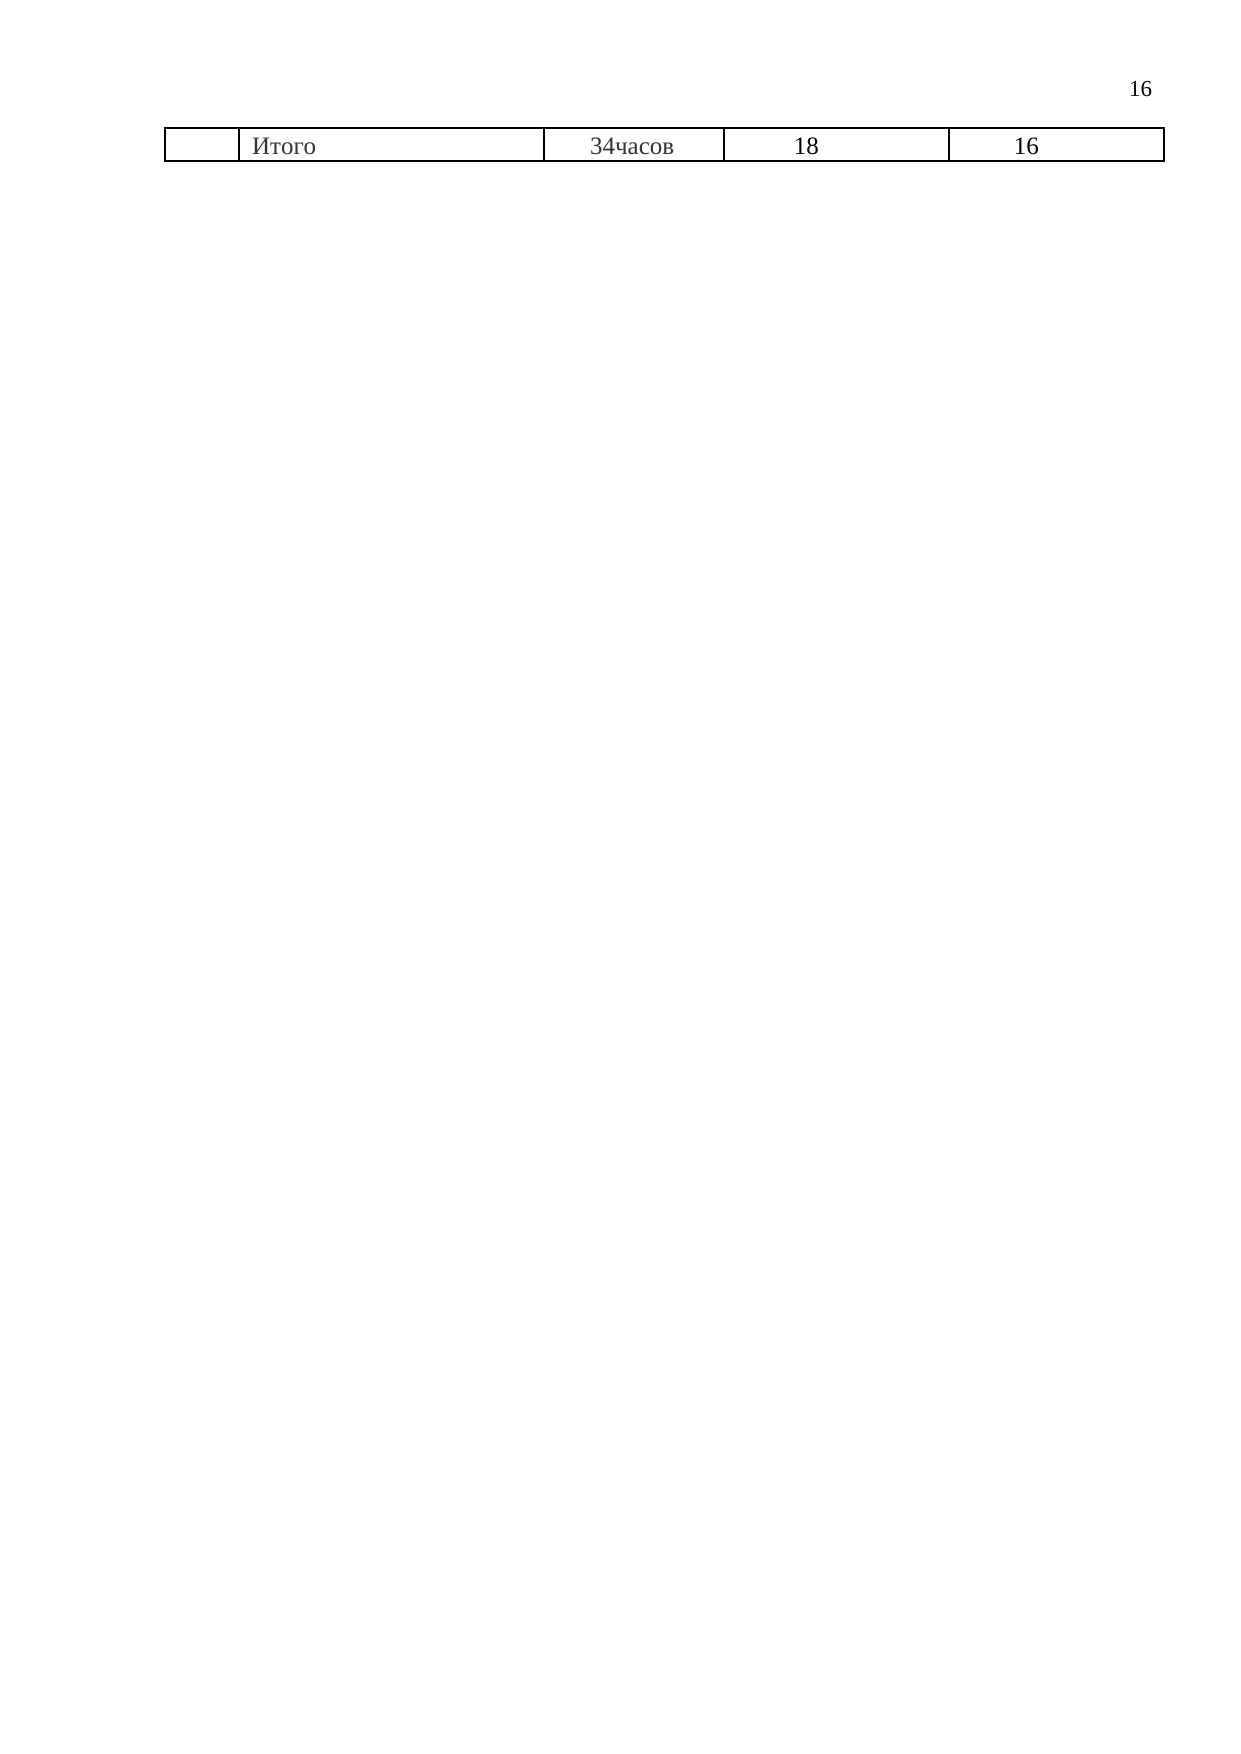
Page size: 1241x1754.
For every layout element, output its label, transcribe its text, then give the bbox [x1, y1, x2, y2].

table_header 34часов [545, 129, 723, 160]
table_header [166, 129, 238, 160]
table_header Итого [240, 129, 543, 160]
table_header 16 [950, 129, 1163, 160]
table_header 18 [725, 129, 948, 160]
